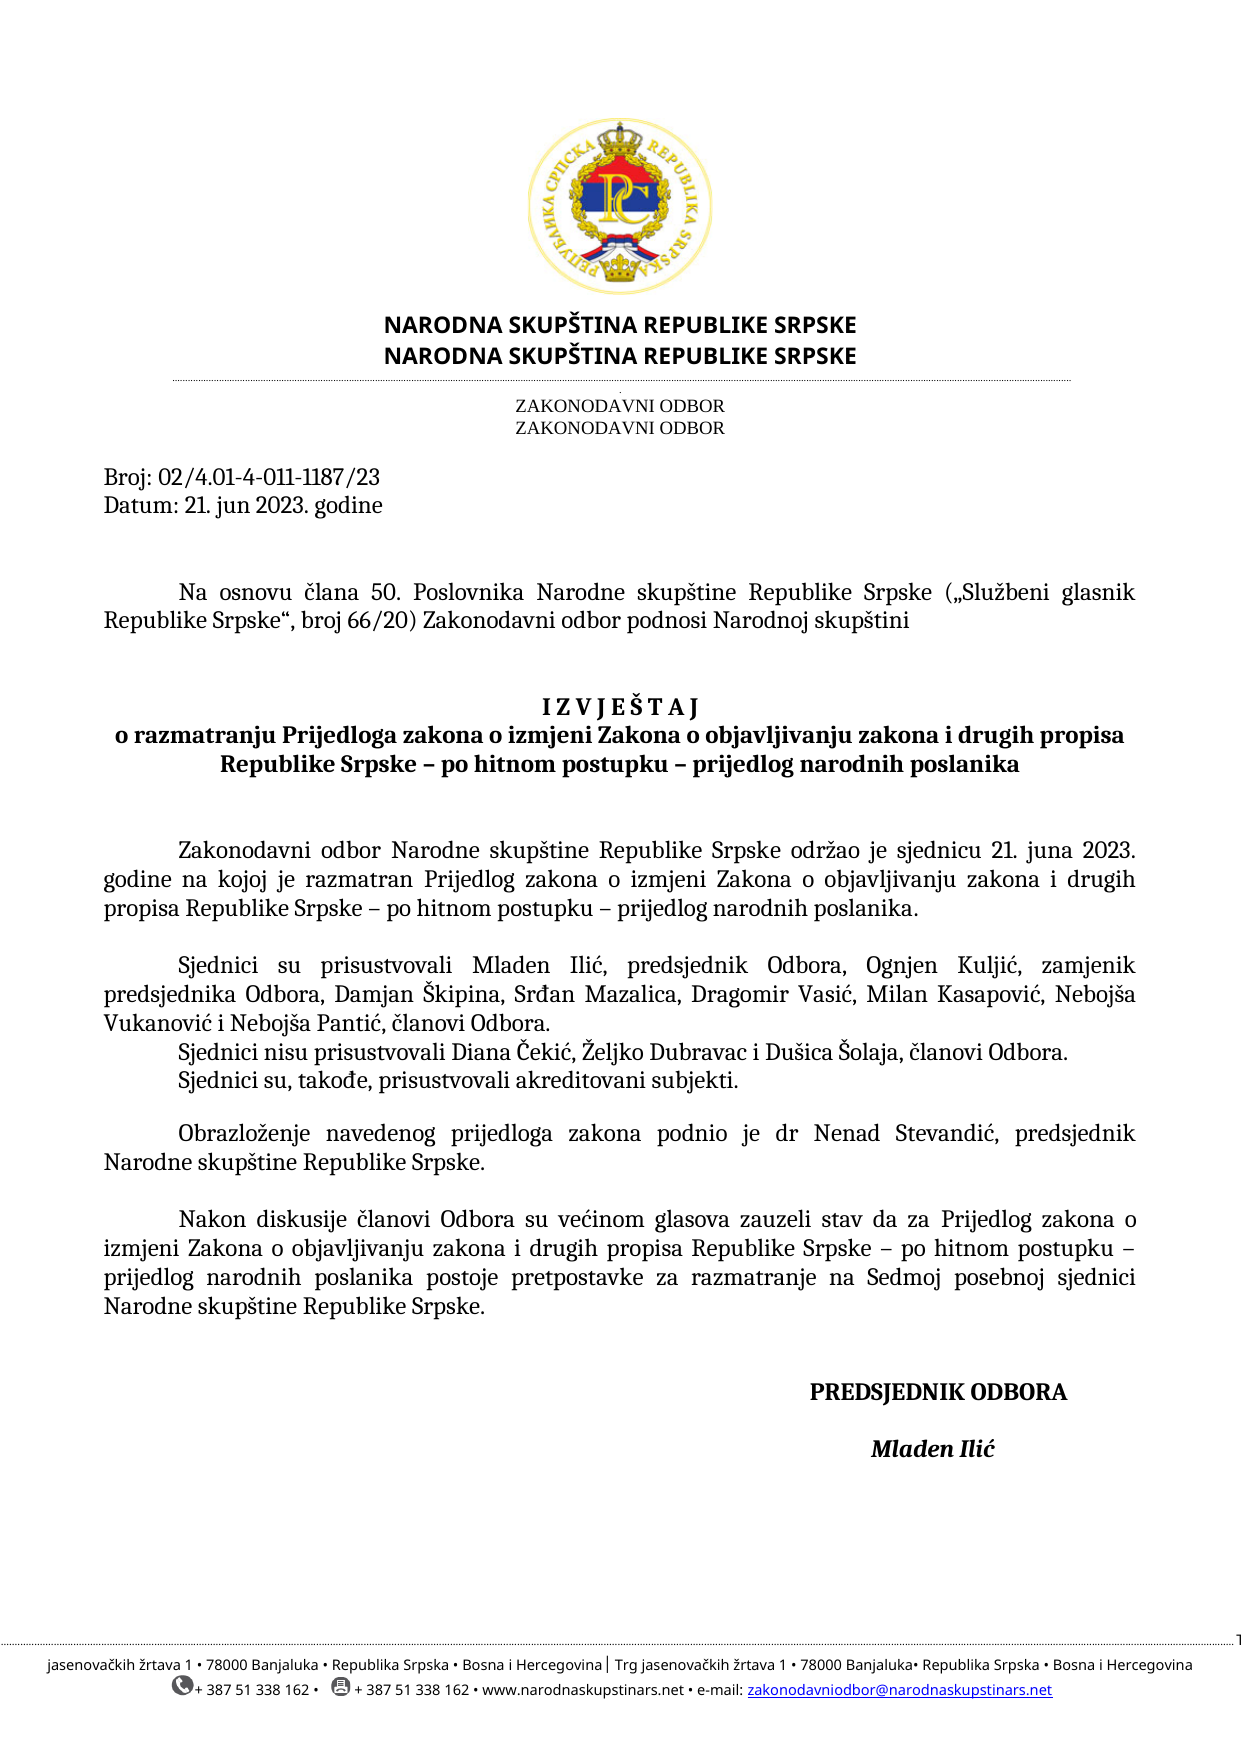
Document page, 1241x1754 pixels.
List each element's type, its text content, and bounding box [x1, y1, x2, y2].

text Datum: 21. jun 2023. godine [103, 491, 1137, 520]
text Sjednici su prisustvovali Mladen Ilić, predsjednik Odbora, Ognjen Kuljić, zamjenik predsjednika Odbora, Damjan Škipina, Srđan Mazalica, Dragomir Vasić, Milan Kasapović, Nebojša Vukanović i Nebojša Pantić, članovi Odbora. [103, 951, 1137, 1037]
text PREDSJEDNIK ODBORA [103, 1378, 1137, 1407]
text o razmatranju Prijedloga zakona o izmjeni Zakona o objavljivanju zakona i drugih propisa Republike Srpske – po hitnom postupku – prijedlog narodnih poslanika [103, 721, 1137, 779]
text Nakon diskusije članovi Odbora su većinom glasova zauzeli stav da za Prijedlog zakona o izmjeni Zakona o objavljivanju zakona i drugih propisa Republike Srpske – po hitnom postupku – prijedlog narodnih poslanika postoje pretpostavke za razmatranje na Sedmoj posebnoj sjednici Narodne skupštine Republike Srpske. [103, 1205, 1137, 1320]
text Na osnovu člana 50. Poslovnika Narodne skupštine Republike Srpske („Službeni glasnik Republike Srpske“, broj 66/20) Zakonodavni odbor podnosi Narodnoj skupštini [103, 577, 1137, 635]
text Broj: 02/4.01-4-011-1187/23 [103, 462, 1137, 491]
text Obrazloženje navedenog prijedloga zakona podnio je dr Nenad Stevandić, predsjednik Narodne skupštine Republike Srpske. [103, 1119, 1137, 1177]
text I Z V J E Š T A J [103, 692, 1137, 721]
text Sjednici nisu prisustvovali Diana Čekić, Željko Dubravac i Dušica Šolaja, članovi Odbora. [103, 1037, 1137, 1066]
text Sjednici su, takođe, prisustvovali akreditovani subjekti. [103, 1066, 1137, 1095]
text Mladen Ilić [103, 1435, 1137, 1464]
text Zakonodavni odbor Narodne skupštine Republike Srpske održao je sjednicu 21. juna 2023. godine na kojoj je razmatran Prijedlog zakona o izmjeni Zakona o objavljivanju zakona i drugih propisa Republike Srpske – po hitnom postupku – prijedlog narodnih poslanika. [103, 836, 1137, 922]
